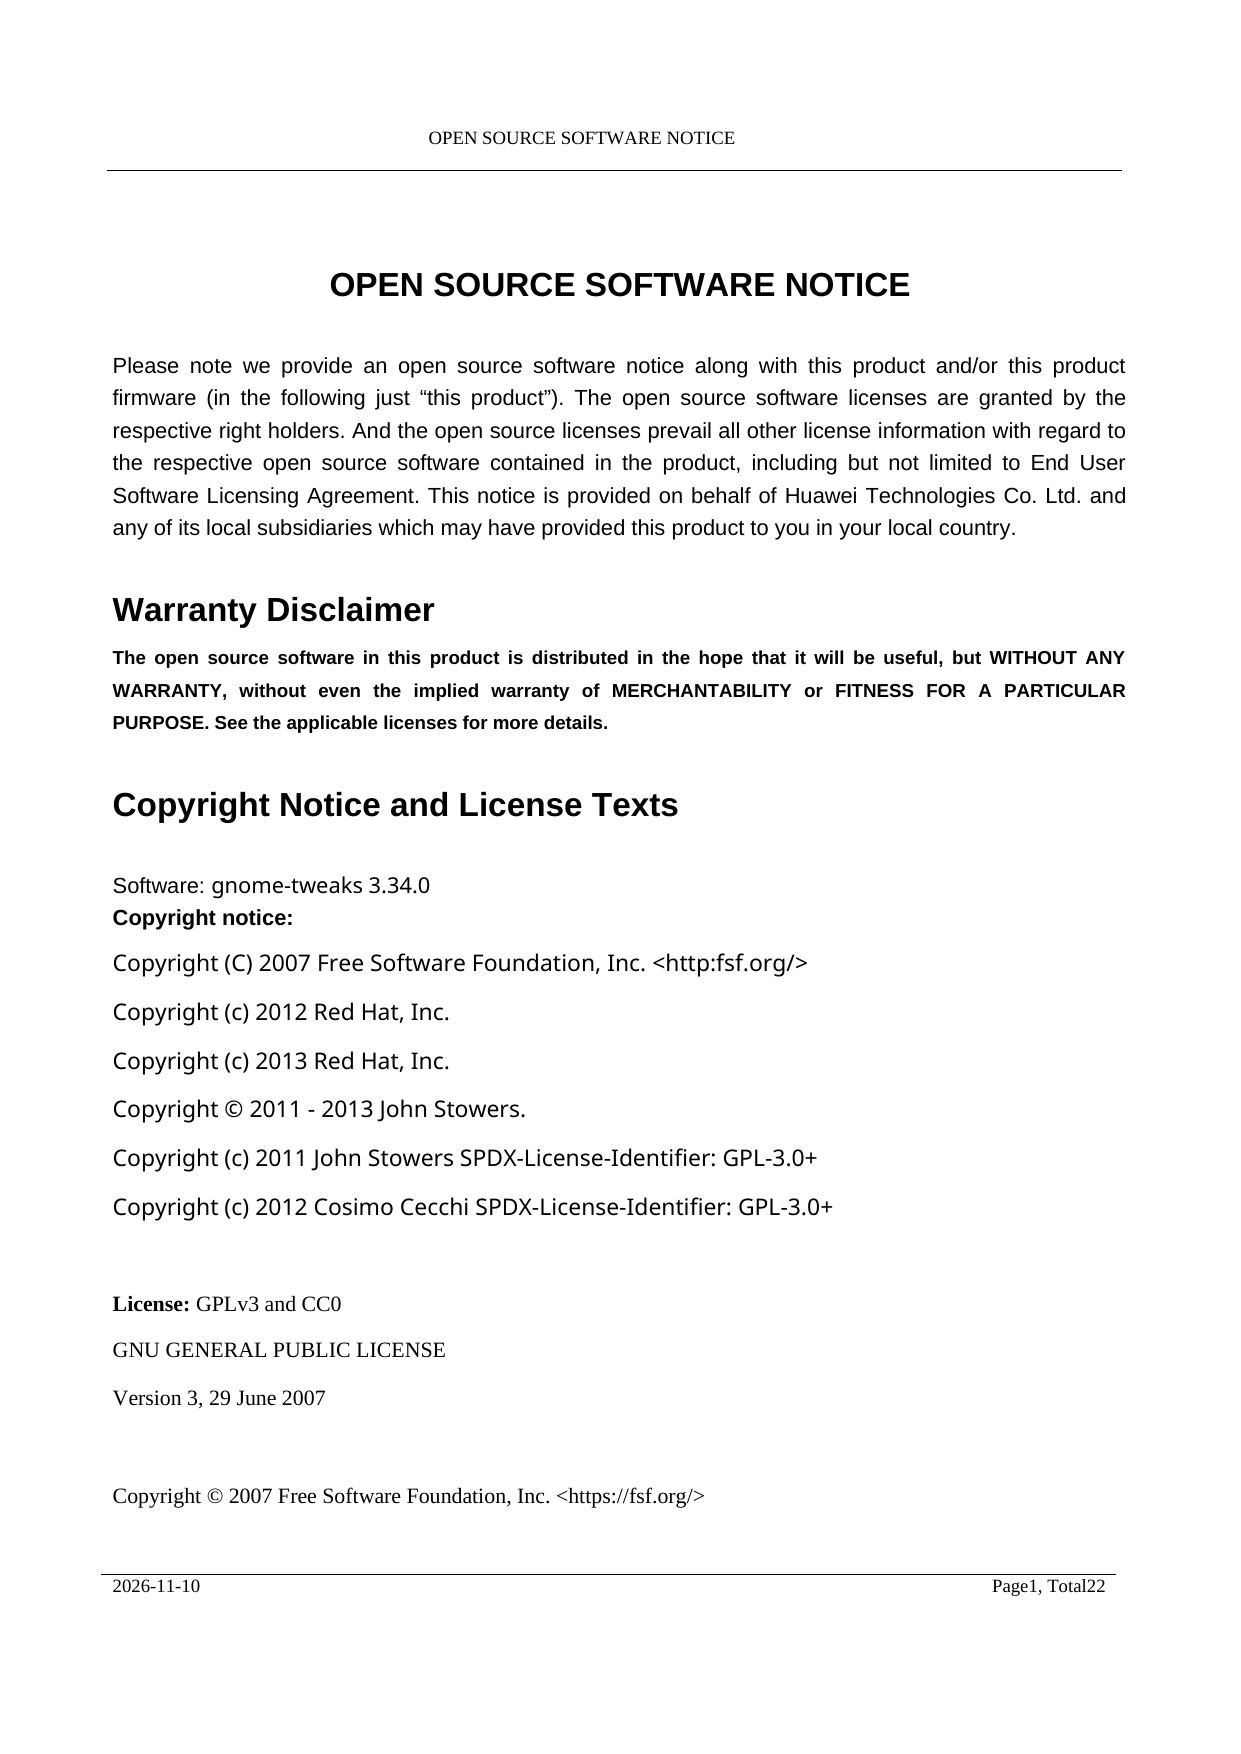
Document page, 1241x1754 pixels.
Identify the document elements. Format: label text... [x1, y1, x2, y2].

text Copyright (C) 2007 Free Software Foundation, Inc. <http:fsf.org/> Copyright (c) 2012 Red Hat, Inc. Copyright (c) 2013 Red Hat, Inc. Copyright © 2011 - 2013 John Stowers. Copyright (c) 2011 John Stowers SPDX-License-Identifier: GPL-3.0+ Copyright (c) 2012 Cosimo Cecchi SPDX-License-Identifier: GPL-3.0+ [112, 947, 1128, 1272]
text Software: gnome-tweaks 3.34.0 [112, 869, 1128, 901]
text The open source software in this product is distributed in the hope that it will be useful, but WITHOUT ANY WARRANTY, without even the implied warranty of MERCHANTABILITY or FITNESS FOR A PARTICULAR PURPOSE. See the applicable licenses for more details. [112, 641, 1128, 739]
text OPEN SOURCE SOFTWARE NOTICE [112, 251, 1128, 316]
text Copyright notice: [112, 901, 1128, 934]
text Copyright Notice and License Texts [112, 771, 1128, 836]
text Warranty Disclaimer [112, 576, 1128, 641]
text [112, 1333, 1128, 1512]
text Please note we provide an open source software notice along with this product and/or this product firmware (in the following just “this product”). The open source software licenses are granted by the respective right holders. And the open source licenses prevail all other license information with regard to the respective open source software contained in the product, including but not limited to End User Software Licensing Agreement. This notice is provided on behalf of Huawei Technologies Co. Ltd. and any of its local subsidiaries which may have provided this product to you in your local country. [112, 349, 1128, 544]
text License: GPLv3 and CC0 [112, 1288, 1128, 1320]
